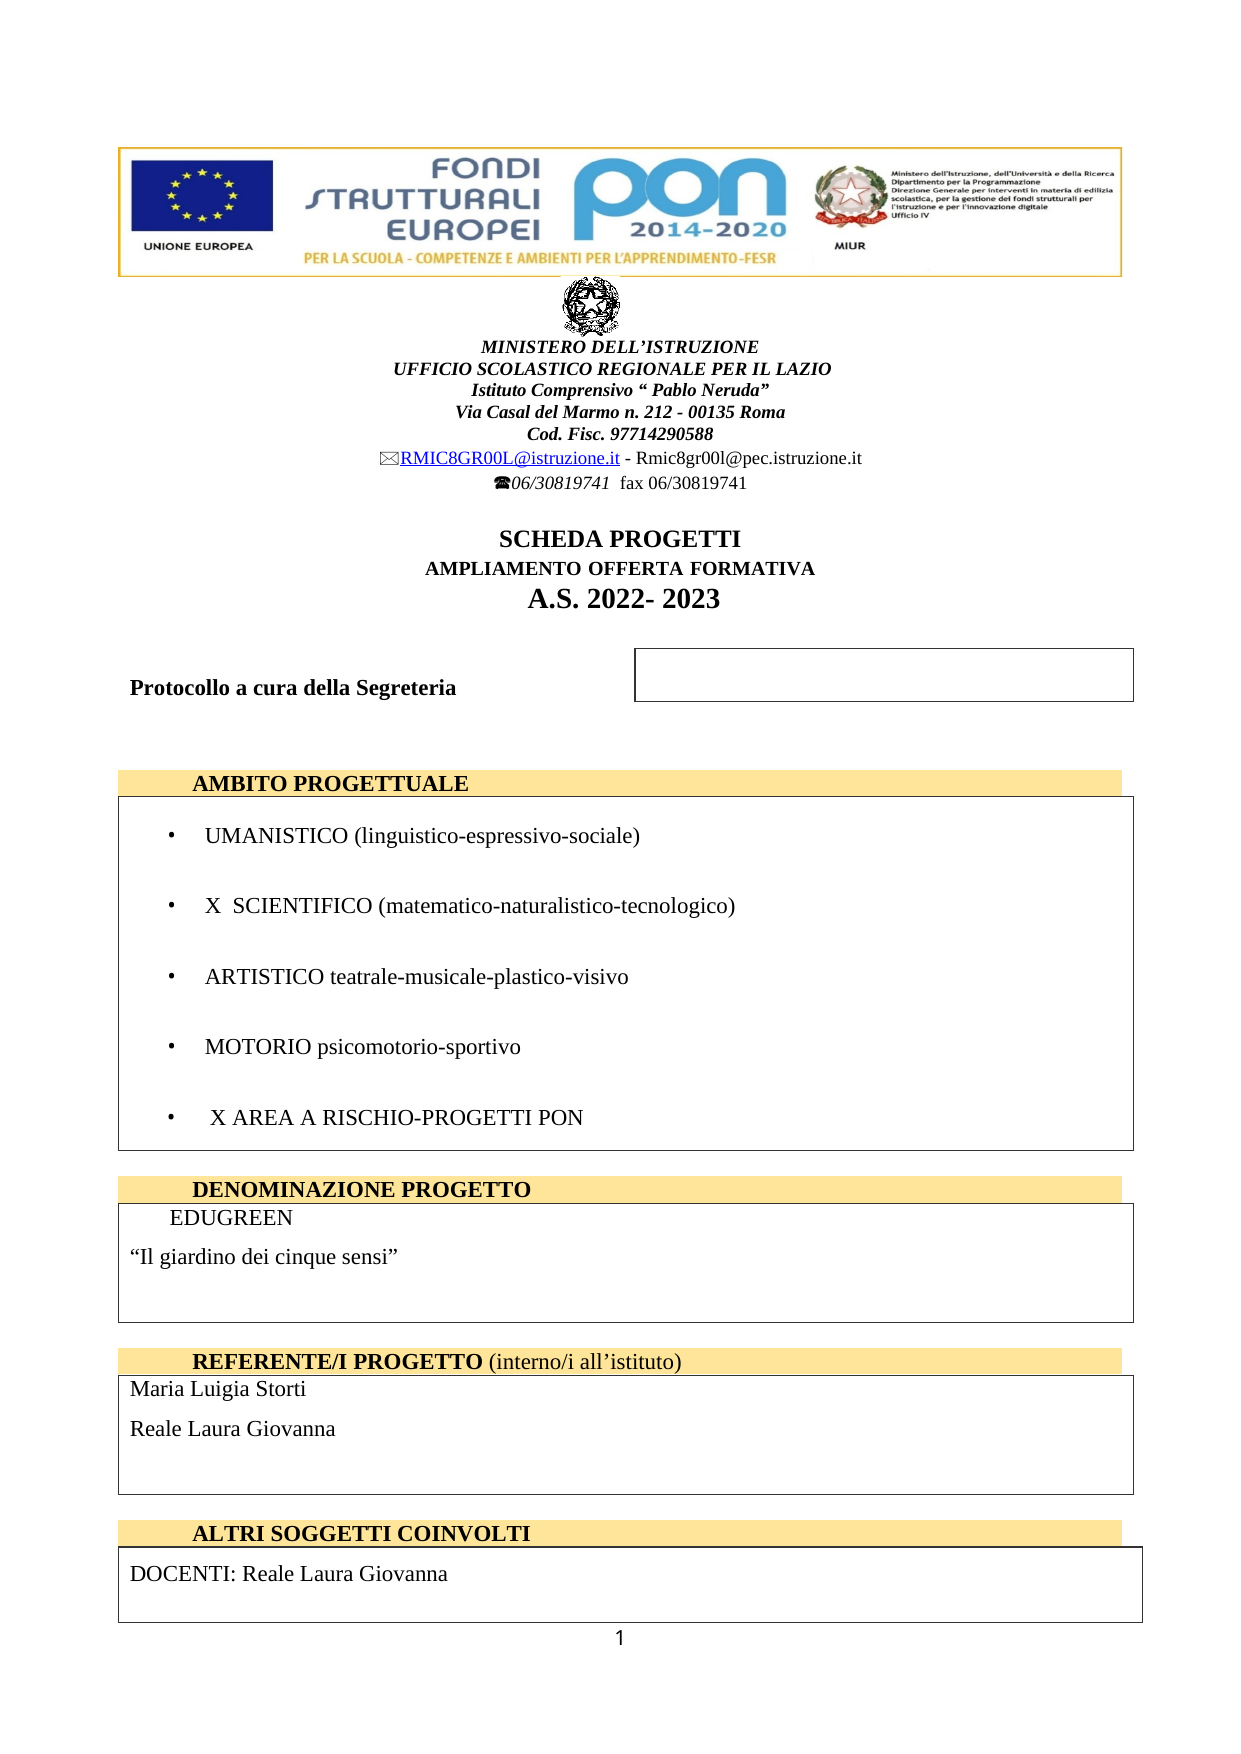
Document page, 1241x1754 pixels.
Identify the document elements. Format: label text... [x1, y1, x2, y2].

text Cod. Fisc. 97714290588 [118, 422, 1122, 444]
text REFERENTE/I PROGETTO (interno/i all’istituto) [118, 1348, 1122, 1374]
table_header UMANISTICO (linguistico-espressivo-sociale) X SCIENTIFICO (matematico-naturalistico-tecnologico) ARTISTICO teatrale-musicale-plastico-visivo MOTORIO psicomotorio-sportivo X AREA A RISCHIO-PROGETTI PON [119, 797, 1133, 1150]
table_header [636, 649, 1133, 701]
text MINISTERO DELL’ISTRUZIONE [118, 336, 1122, 358]
table_header Maria Luigia Storti Reale Laura Giovanna [119, 1376, 1133, 1494]
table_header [119, 1548, 1142, 1622]
table_header Protocollo a cura della Segreteria [118, 648, 634, 701]
text UFFICIO SCOLASTICO REGIONALE PER IL LAZIO [98, 358, 1127, 379]
text Via Casal del Marmo n. 212 - 00135 Roma [118, 401, 1122, 422]
table_header EDUGREEN “Il giardino dei cinque sensi” [119, 1204, 1133, 1322]
text Istituto Comprensivo “ Pablo Neruda” [118, 379, 1122, 401]
title A.S. 2022- 2023 [118, 581, 1122, 615]
text 🖂RMIC8GR00L@istruzione.it - Rmic8gr00l@pec.istruzione.it [118, 444, 1122, 469]
title SCHEDA PROGETTI [118, 524, 1122, 552]
text DENOMINAZIONE PROGETTO [118, 1176, 1122, 1203]
text ALTRI SOGGETTI COINVOLTI [118, 1520, 1122, 1546]
picture [118, 147, 1123, 337]
text AMBITO PROGETTUALE [118, 770, 1122, 796]
text 🕿06/30819741 fax 06/30819741 [118, 469, 1122, 495]
title ampliamento offerta formativa [118, 552, 1122, 581]
